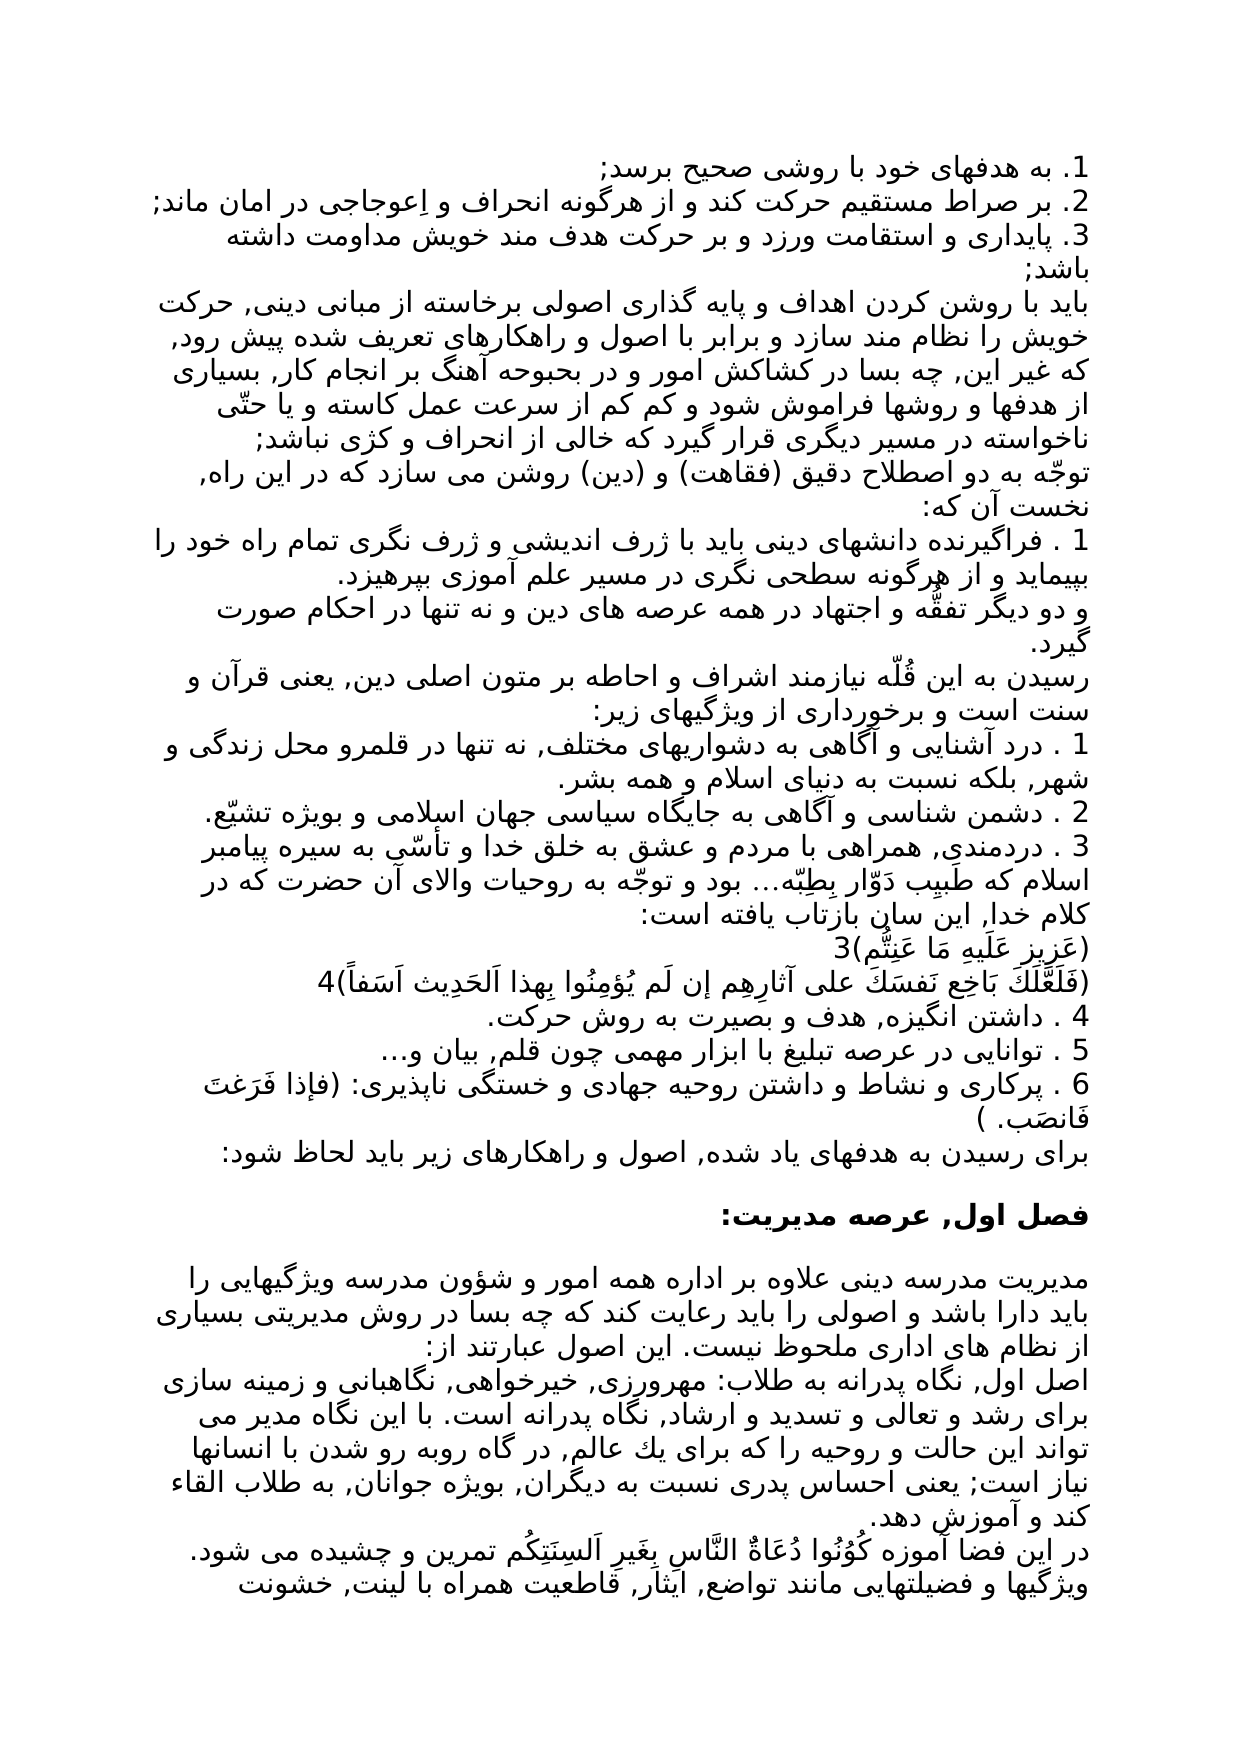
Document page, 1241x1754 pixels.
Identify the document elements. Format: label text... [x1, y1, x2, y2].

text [150, 1261, 1090, 1601]
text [150, 150, 1090, 1169]
text فصل اول, عرصه مديريت: [150, 1198, 1090, 1232]
